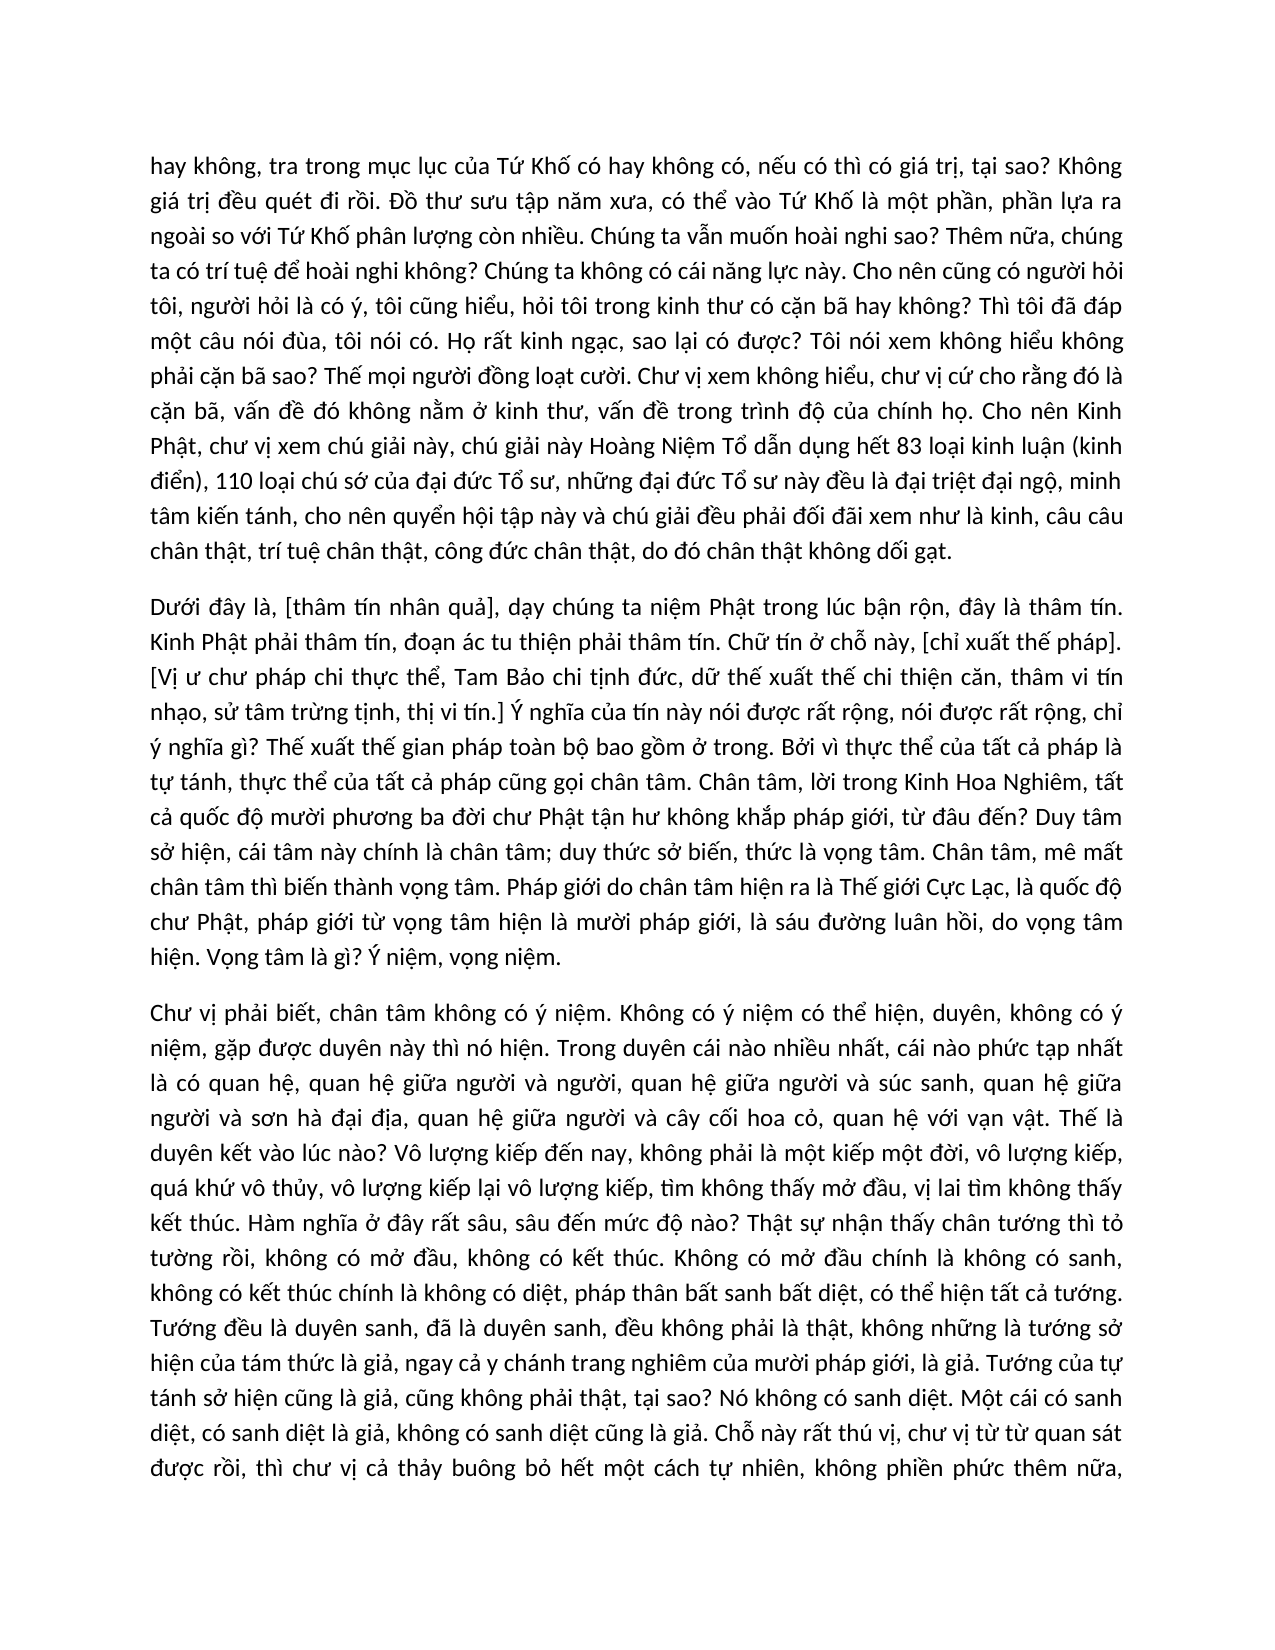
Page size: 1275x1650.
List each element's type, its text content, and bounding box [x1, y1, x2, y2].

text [150, 150, 1125, 566]
text Dưới đây là, [thâm tín nhân quả], dạy chúng ta niệm Phật trong lúc bận rộn, đây là thâm tín. Kinh Phật phải thâm tín, đoạn ác tu thiện phải thâm tín. Chữ tín ở chỗ này, [chỉ xuất thế pháp]. [Vị ư chư pháp chi thực thể, Tam Bảo chi tịnh đức, dữ thế xuất thế chi thiện căn, thâm vi tín nhạo, sử tâm trừng tịnh, thị vi tín.] Ý nghĩa của tín này nói được rất rộng, nói được rất rộng, chỉ ý nghĩa gì? Thế xuất thế gian pháp toàn bộ bao gồm ở trong. Bởi vì thực thể của tất cả pháp là tự tánh, thực thể của tất cả pháp cũng gọi chân tâm. Chân tâm, lời trong Kinh Hoa Nghiêm, tất cả quốc độ mười phương ba đời chư Phật tận hư không khắp pháp giới, từ đâu đến? Duy tâm sở hiện, cái tâm này chính là chân tâm; duy thức sở biến, thức là vọng tâm. Chân tâm, mê mất chân tâm thì biến thành vọng tâm. Pháp giới do chân tâm hiện ra là Thế giới Cực Lạc, là quốc độ chư Phật, pháp giới từ vọng tâm hiện là mười pháp giới, là sáu đường luân hồi, do vọng tâm hiện. Vọng tâm là gì? Ý niệm, vọng niệm. [150, 591, 1125, 971]
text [150, 997, 1125, 1482]
